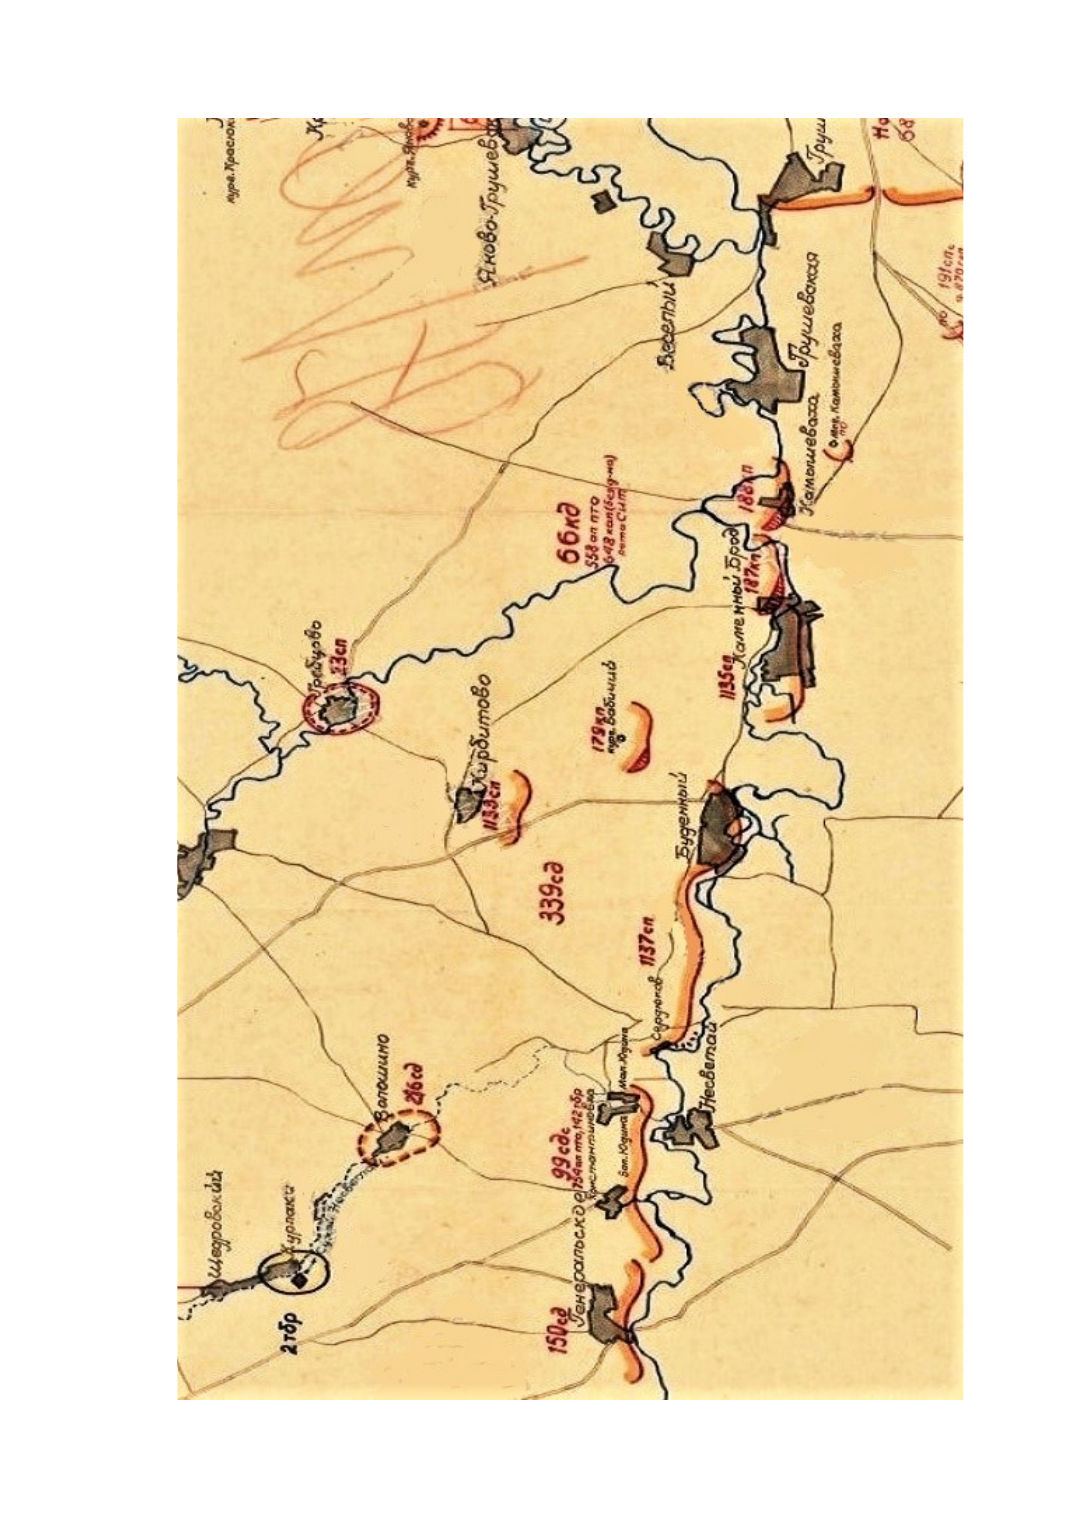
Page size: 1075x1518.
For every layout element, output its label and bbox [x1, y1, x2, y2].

picture [177, 118, 964, 1400]
